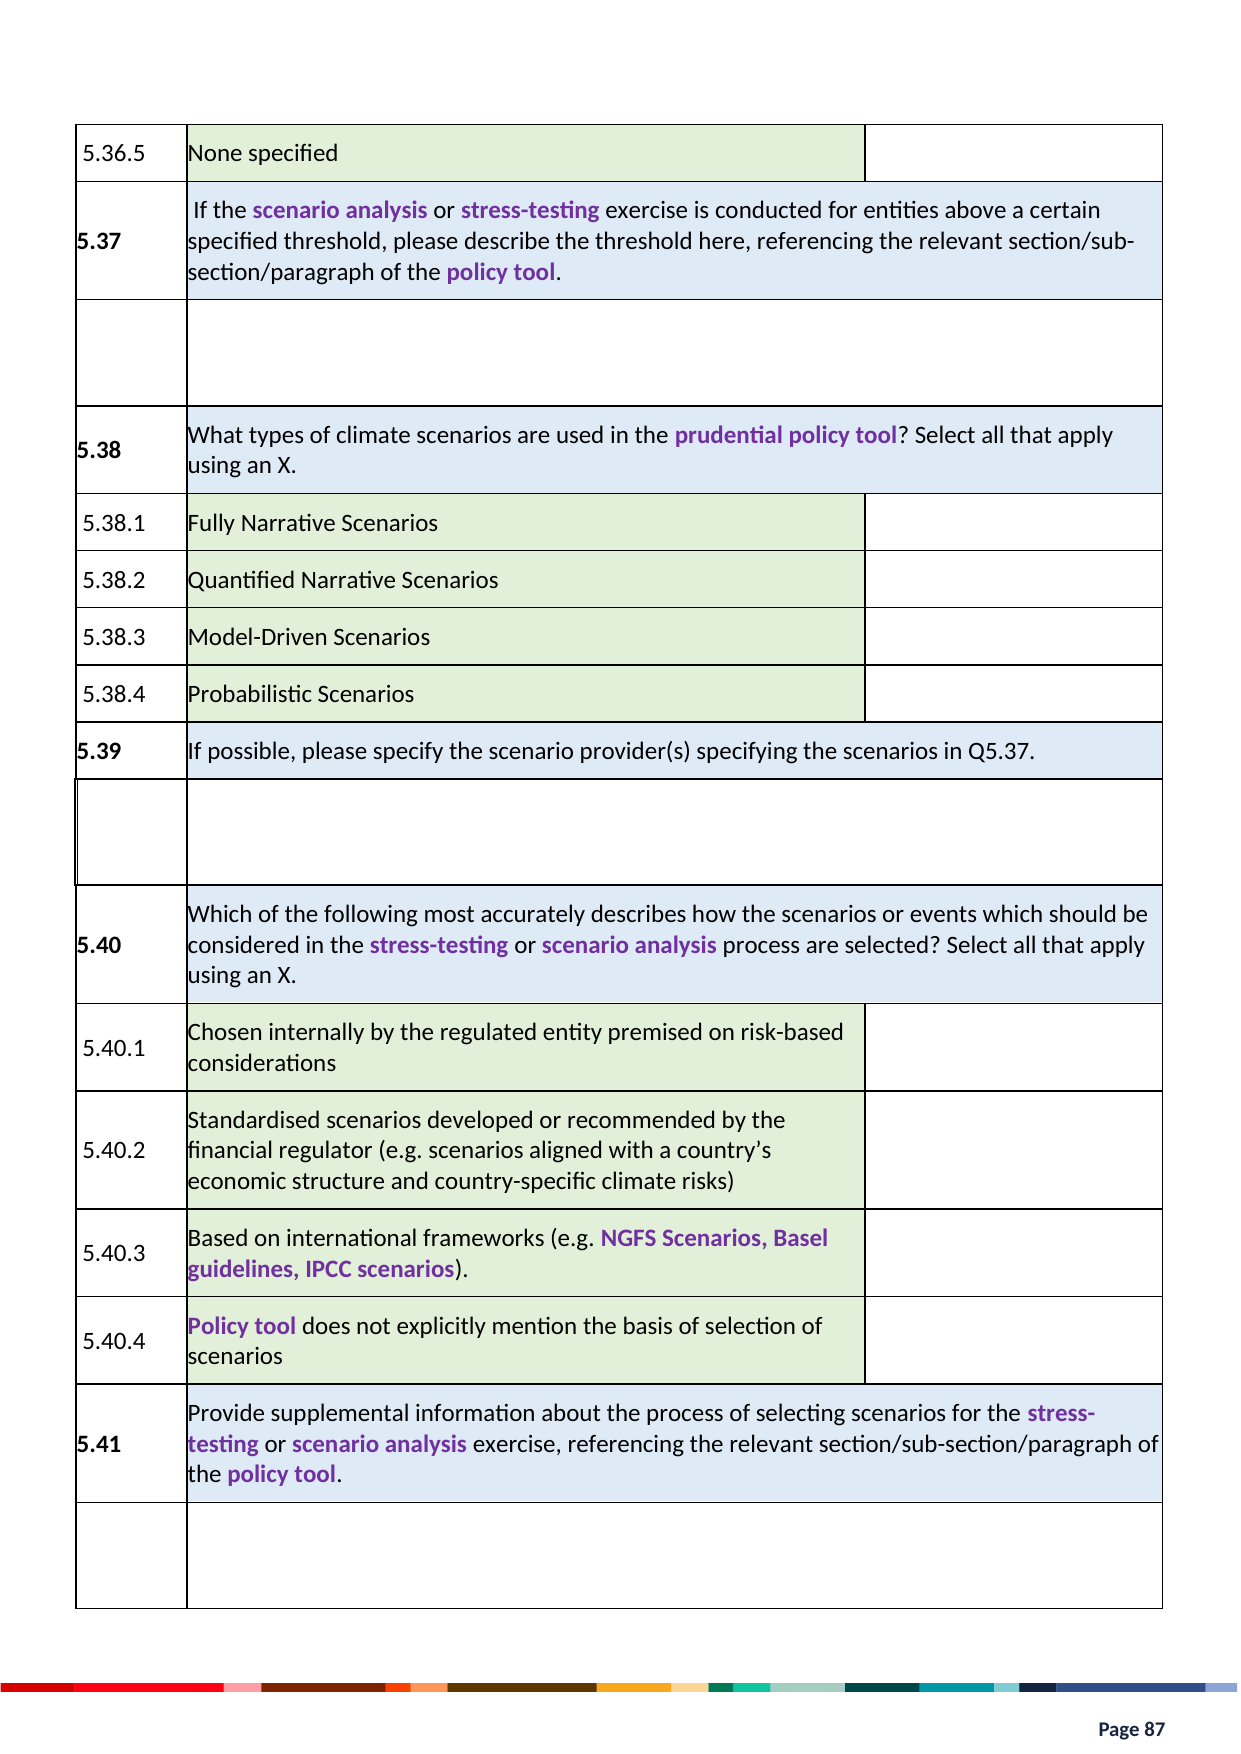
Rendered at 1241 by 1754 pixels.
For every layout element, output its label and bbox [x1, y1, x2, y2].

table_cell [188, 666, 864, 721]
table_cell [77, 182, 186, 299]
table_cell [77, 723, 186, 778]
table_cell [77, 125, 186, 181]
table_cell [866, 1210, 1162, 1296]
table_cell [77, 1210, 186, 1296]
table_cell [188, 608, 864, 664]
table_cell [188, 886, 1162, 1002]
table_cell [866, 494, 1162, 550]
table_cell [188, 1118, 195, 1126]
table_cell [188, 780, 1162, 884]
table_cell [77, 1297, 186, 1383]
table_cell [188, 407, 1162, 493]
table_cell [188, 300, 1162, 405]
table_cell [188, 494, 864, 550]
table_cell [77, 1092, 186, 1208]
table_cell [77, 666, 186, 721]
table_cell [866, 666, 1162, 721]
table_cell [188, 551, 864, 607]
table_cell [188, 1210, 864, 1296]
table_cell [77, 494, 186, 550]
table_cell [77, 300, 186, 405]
picture [0, 1683, 1236, 1692]
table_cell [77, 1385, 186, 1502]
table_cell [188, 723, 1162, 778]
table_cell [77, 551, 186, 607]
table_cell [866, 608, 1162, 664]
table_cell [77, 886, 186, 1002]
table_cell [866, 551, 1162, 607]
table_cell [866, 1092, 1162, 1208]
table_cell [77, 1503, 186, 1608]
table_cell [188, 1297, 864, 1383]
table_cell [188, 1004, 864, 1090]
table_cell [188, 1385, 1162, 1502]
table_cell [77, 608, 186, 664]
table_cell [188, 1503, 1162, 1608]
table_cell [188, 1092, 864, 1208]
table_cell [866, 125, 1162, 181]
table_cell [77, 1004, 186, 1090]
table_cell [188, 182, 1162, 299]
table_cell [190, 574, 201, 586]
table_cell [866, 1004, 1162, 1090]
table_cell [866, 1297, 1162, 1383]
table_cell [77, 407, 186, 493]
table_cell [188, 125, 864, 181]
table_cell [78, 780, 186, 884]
